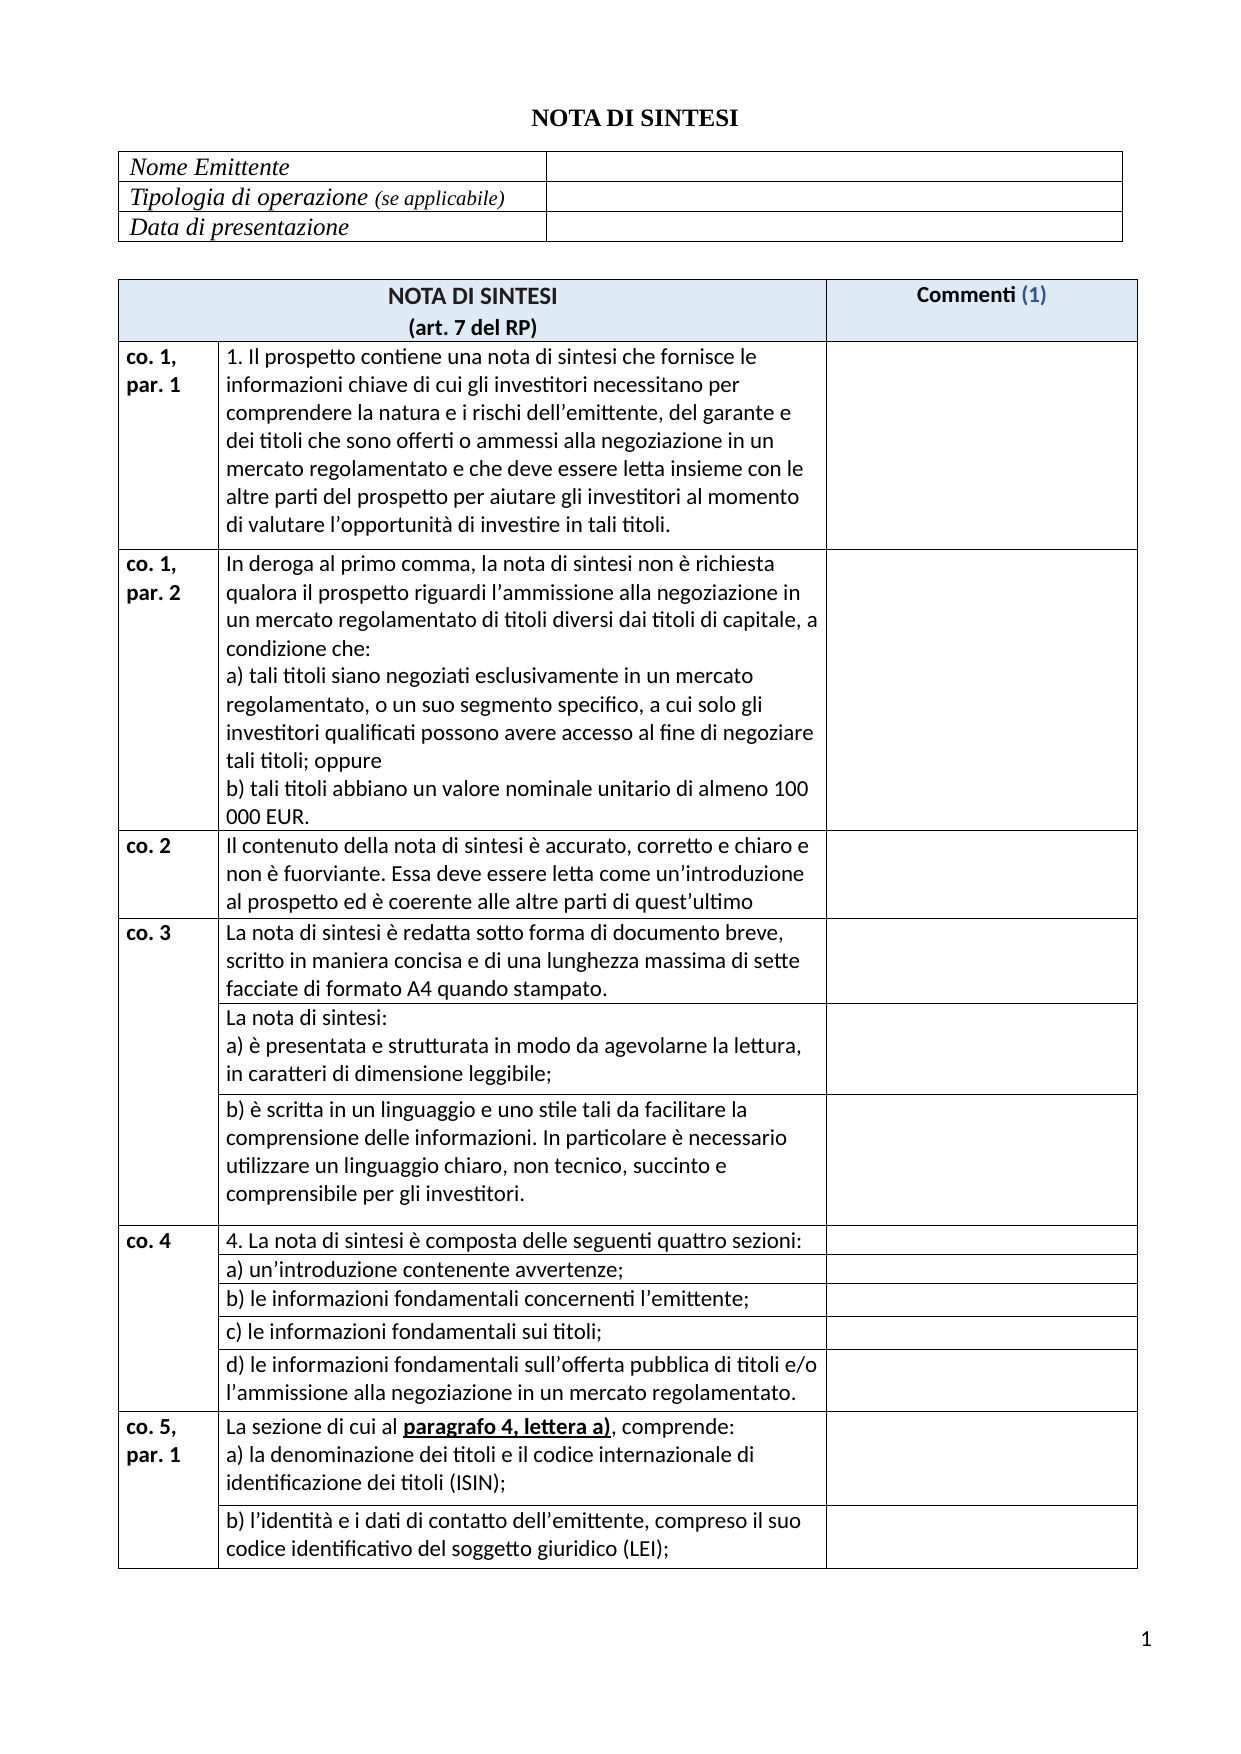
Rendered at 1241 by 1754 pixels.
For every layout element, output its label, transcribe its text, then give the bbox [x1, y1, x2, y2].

table_cell [827, 1350, 1137, 1411]
table_cell [827, 1226, 1137, 1254]
table_cell Tipologia di operazione (se applicabile) [119, 182, 546, 211]
table_cell [827, 1284, 1137, 1316]
table_cell [827, 1095, 1137, 1225]
table_header NOTA DI SINTESI (art. 7 del RP) [119, 280, 826, 341]
table_cell Il contenuto della nota di sintesi è accurato, corretto e chiaro e non è fuorviante. Essa deve essere letta come un’introduzione al prospetto ed è coerente alle altre parti di quest’ultimo [219, 831, 826, 917]
table_cell co. 2 [119, 831, 218, 917]
table_cell Data di presentazione [119, 212, 546, 241]
table_header Commenti (1) [827, 280, 1137, 341]
table_cell co. 1, par. 2 [119, 550, 218, 830]
table_cell [547, 212, 1122, 241]
table_cell La nota di sintesi è redatta sotto forma di documento breve, scritto in maniera concisa e di una lunghezza massima di sette facciate di formato A4 quando stampato. [219, 919, 826, 1002]
table_cell 4. La nota di sintesi è composta delle seguenti quattro sezioni: [219, 1226, 826, 1254]
table_cell In deroga al primo comma, la nota di sintesi non è richiesta qualora il prospetto riguardi l’ammissione alla negoziazione in un mercato regolamentato di titoli diversi dai titoli di capitale, a condizione che: a) tali titoli siano negoziati esclusivamente in un mercato regolamentato, o un suo segmento specifico, a cui solo gli investitori qualificati possono avere accesso al fine di negoziare tali titoli; oppure b) tali titoli abbiano un valore nominale unitario di almeno 100 000 EUR. [219, 550, 826, 830]
table_cell [827, 1506, 1137, 1567]
table_cell [547, 182, 1122, 211]
table_cell co. 5, par. 1 [119, 1412, 218, 1567]
table_cell [827, 342, 1137, 548]
text NOTA DI SINTESI [118, 103, 1152, 132]
table_cell [827, 1255, 1137, 1283]
table_cell c) le informazioni fondamentali sui titoli; [219, 1317, 826, 1349]
table_cell [827, 1412, 1137, 1505]
table_cell [827, 831, 1137, 917]
table_cell [827, 1004, 1137, 1094]
table_cell [827, 550, 1137, 830]
table_cell b) è scritta in un linguaggio e uno stile tali da facilitare la comprensione delle informazioni. In particolare è necessario utilizzare un linguaggio chiaro, non tecnico, succinto e comprensibile per gli investitori. [219, 1095, 826, 1225]
table_cell [827, 1317, 1137, 1349]
table_cell La nota di sintesi: a) è presentata e strutturata in modo da agevolarne la lettura, in caratteri di dimensione leggibile; [219, 1004, 826, 1094]
table_cell co. 4 [119, 1226, 218, 1411]
table_cell La sezione di cui al paragrafo 4, lettera a), comprende: a) la denominazione dei titoli e il codice internazionale di identificazione dei titoli (ISIN); [219, 1412, 826, 1505]
table_cell [827, 919, 1137, 1002]
table_cell 1. Il prospetto contiene una nota di sintesi che fornisce le informazioni chiave di cui gli investitori necessitano per comprendere la natura e i rischi dell’emittente, del garante e dei titoli che sono offerti o ammessi alla negoziazione in un mercato regolamentato e che deve essere letta insieme con le altre parti del prospetto per aiutare gli investitori al momento di valutare l’opportunità di investire in tali titoli. [219, 342, 826, 548]
table_cell co. 3 [119, 919, 218, 1225]
table_header Nome Emittente [119, 152, 546, 181]
table_cell a) un’introduzione contenente avvertenze; [219, 1255, 826, 1283]
table_cell d) le informazioni fondamentali sull’offerta pubblica di titoli e/o l’ammissione alla negoziazione in un mercato regolamentato. [219, 1350, 826, 1411]
table_cell co. 1, par. 1 [119, 342, 218, 548]
table_cell b) le informazioni fondamentali concernenti l’emittente; [219, 1284, 826, 1316]
table_cell b) l’identità e i dati di contatto dell’emittente, compreso il suo codice identificativo del soggetto giuridico (LEI); [219, 1506, 826, 1567]
table_header [547, 152, 1122, 181]
